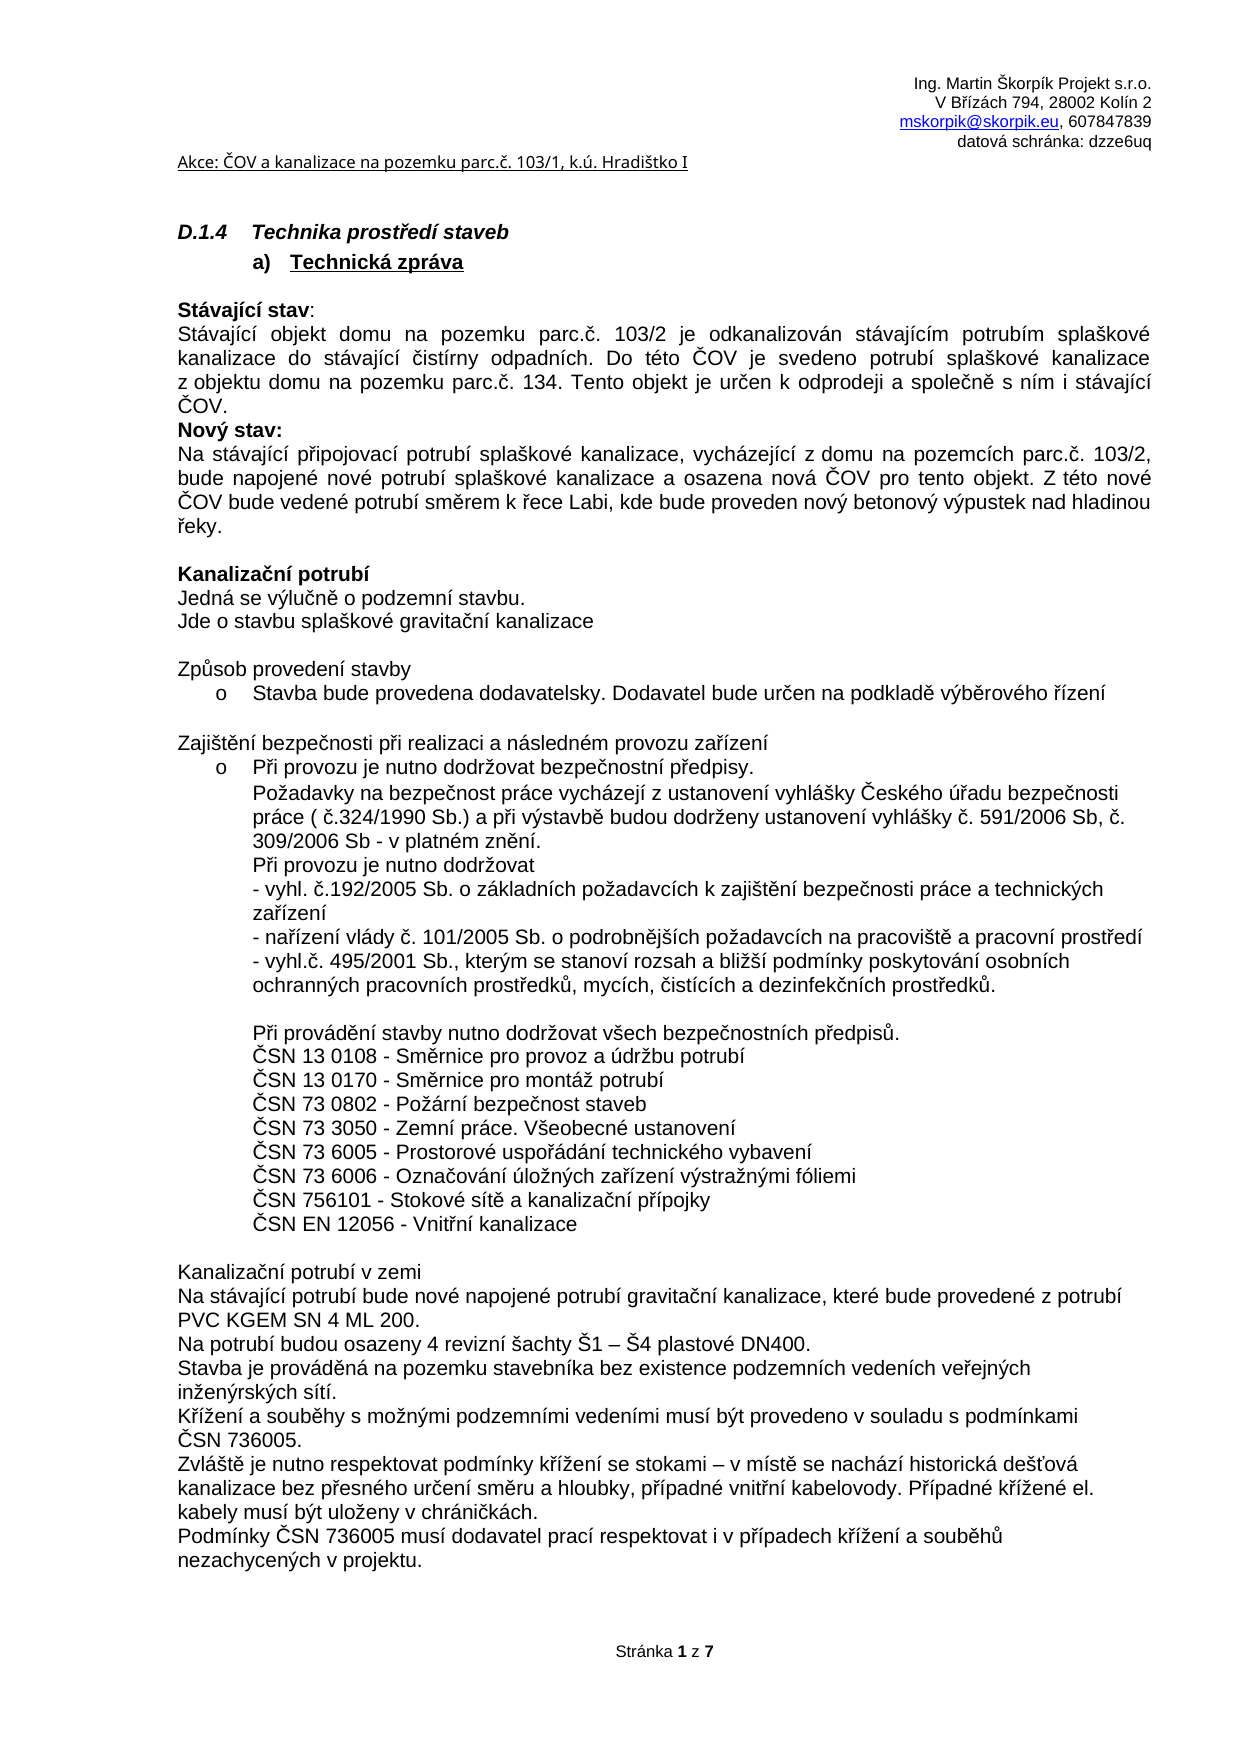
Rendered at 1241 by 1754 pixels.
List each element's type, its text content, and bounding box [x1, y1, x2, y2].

text Zvláště je nutno respektovat podmínky křížení se stokami – v místě se nachází historická dešťová kanalizace bez přesného určení směru a hloubky, případné vnitřní kabelovody. Případné křížené el. kabely musí být uloženy v chráničkách. [177, 1452, 1152, 1523]
text Stávající stav: [177, 298, 1152, 322]
text Kanalizační potrubí v zemi [177, 1260, 1152, 1284]
list ČSN 73 6005 - Prostorové uspořádání technického vybavení [252, 1140, 1152, 1164]
list Při provozu je nutno dodržovat [252, 853, 1152, 877]
text Křížení a souběhy s možnými podzemními vedeními musí být provedeno v souladu s podmínkami [177, 1404, 1152, 1428]
text Způsob provedení stavby [177, 657, 1152, 681]
list ČSN EN 12056 - Vnitřní kanalizace [252, 1212, 1152, 1236]
list Při provádění stavby nutno dodržovat všech bezpečnostních předpisů. [252, 1020, 1152, 1044]
text Zajištění bezpečnosti při realizaci a následném provozu zařízení [177, 731, 1152, 755]
text Nový stav: [177, 418, 1152, 442]
text Jde o stavbu splaškové gravitační kanalizace [177, 609, 1152, 633]
list - nařízení vlády č. 101/2005 Sb. o podrobnějších požadavcích na pracoviště a pracovní prostředí [252, 924, 1152, 948]
text Na potrubí budou osazeny 4 revizní šachty Š1 – Š4 plastové DN400. [177, 1332, 1152, 1356]
text nezachycených v projektu. [177, 1547, 1152, 1571]
text Na stávající připojovací potrubí splaškové kanalizace, vycházející z domu na pozemcích parc.č. 103/2, bude napojené nové potrubí splaškové kanalizace a osazena nová ČOV pro tento objekt. Z této nové ČOV bude vedené potrubí směrem k řece Labi, kde bude proveden nový betonový výpustek nad hladinou řeky. [177, 442, 1152, 537]
text ČSN 736005. [177, 1428, 1152, 1452]
list Při provozu je nutno dodržovat bezpečnostní předpisy. [215, 755, 1152, 781]
text Stavba je prováděná na pozemku stavebníka bez existence podzemních vedeních veřejných inženýrských sítí. [177, 1356, 1152, 1404]
text Jedná se výlučně o podzemní stavbu. [177, 585, 1152, 609]
list - vyhl. č.192/2005 Sb. o základních požadavcích k zajištění bezpečnosti práce a technických zařízení [252, 877, 1152, 924]
text D.1.4 Technika prostředí staveb [177, 220, 1152, 244]
list Technická zpráva [252, 250, 1152, 274]
text ČSN 73 0802 - Požární bezpečnost staveb [177, 1092, 1152, 1116]
list ČSN 73 6006 - Označování úložných zařízení výstražnými fóliemi [252, 1164, 1152, 1188]
text Stávající objekt domu na pozemku parc.č. 103/2 je odkanalizován stávajícím potrubím splaškové kanalizace do stávající čistírny odpadních. Do této ČOV je svedeno potrubí splaškové kanalizace z objektu domu na pozemku parc.č. 134. Tento objekt je určen k odprodeji a společně s ním i stávající ČOV. [177, 322, 1152, 418]
list Stavba bude provedena dodavatelsky. Dodavatel bude určen na podkladě výběrového řízení [215, 681, 1152, 707]
list - vyhl.č. 495/2001 Sb., kterým se stanoví rozsah a bližší podmínky poskytování osobních ochranných pracovních prostředků, mycích, čistících a dezinfekčních prostředků. [252, 948, 1152, 996]
list Požadavky na bezpečnost práce vycházejí z ustanovení vyhlášky Českého úřadu bezpečnosti práce ( č.324/1990 Sb.) a při výstavbě budou dodrženy ustanovení vyhlášky č. 591/2006 Sb, č. 309/2006 Sb - v platném znění. [252, 781, 1152, 853]
text Podmínky ČSN 736005 musí dodavatel prací respektovat i v případech křížení a souběhů [177, 1523, 1152, 1547]
text Kanalizační potrubí [177, 561, 1152, 585]
list ČSN 13 0170 - Směrnice pro montáž potrubí [252, 1068, 1152, 1092]
text Na stávající potrubí bude nové napojené potrubí gravitační kanalizace, které bude provedené z potrubí PVC KGEM SN 4 ML 200. [177, 1284, 1152, 1332]
list ČSN 756101 - Stokové sítě a kanalizační přípojky [252, 1188, 1152, 1212]
text ČSN 13 0108 - Směrnice pro provoz a údržbu potrubí [177, 1044, 1152, 1068]
list ČSN 73 3050 - Zemní práce. Všeobecné ustanovení [252, 1116, 1152, 1140]
